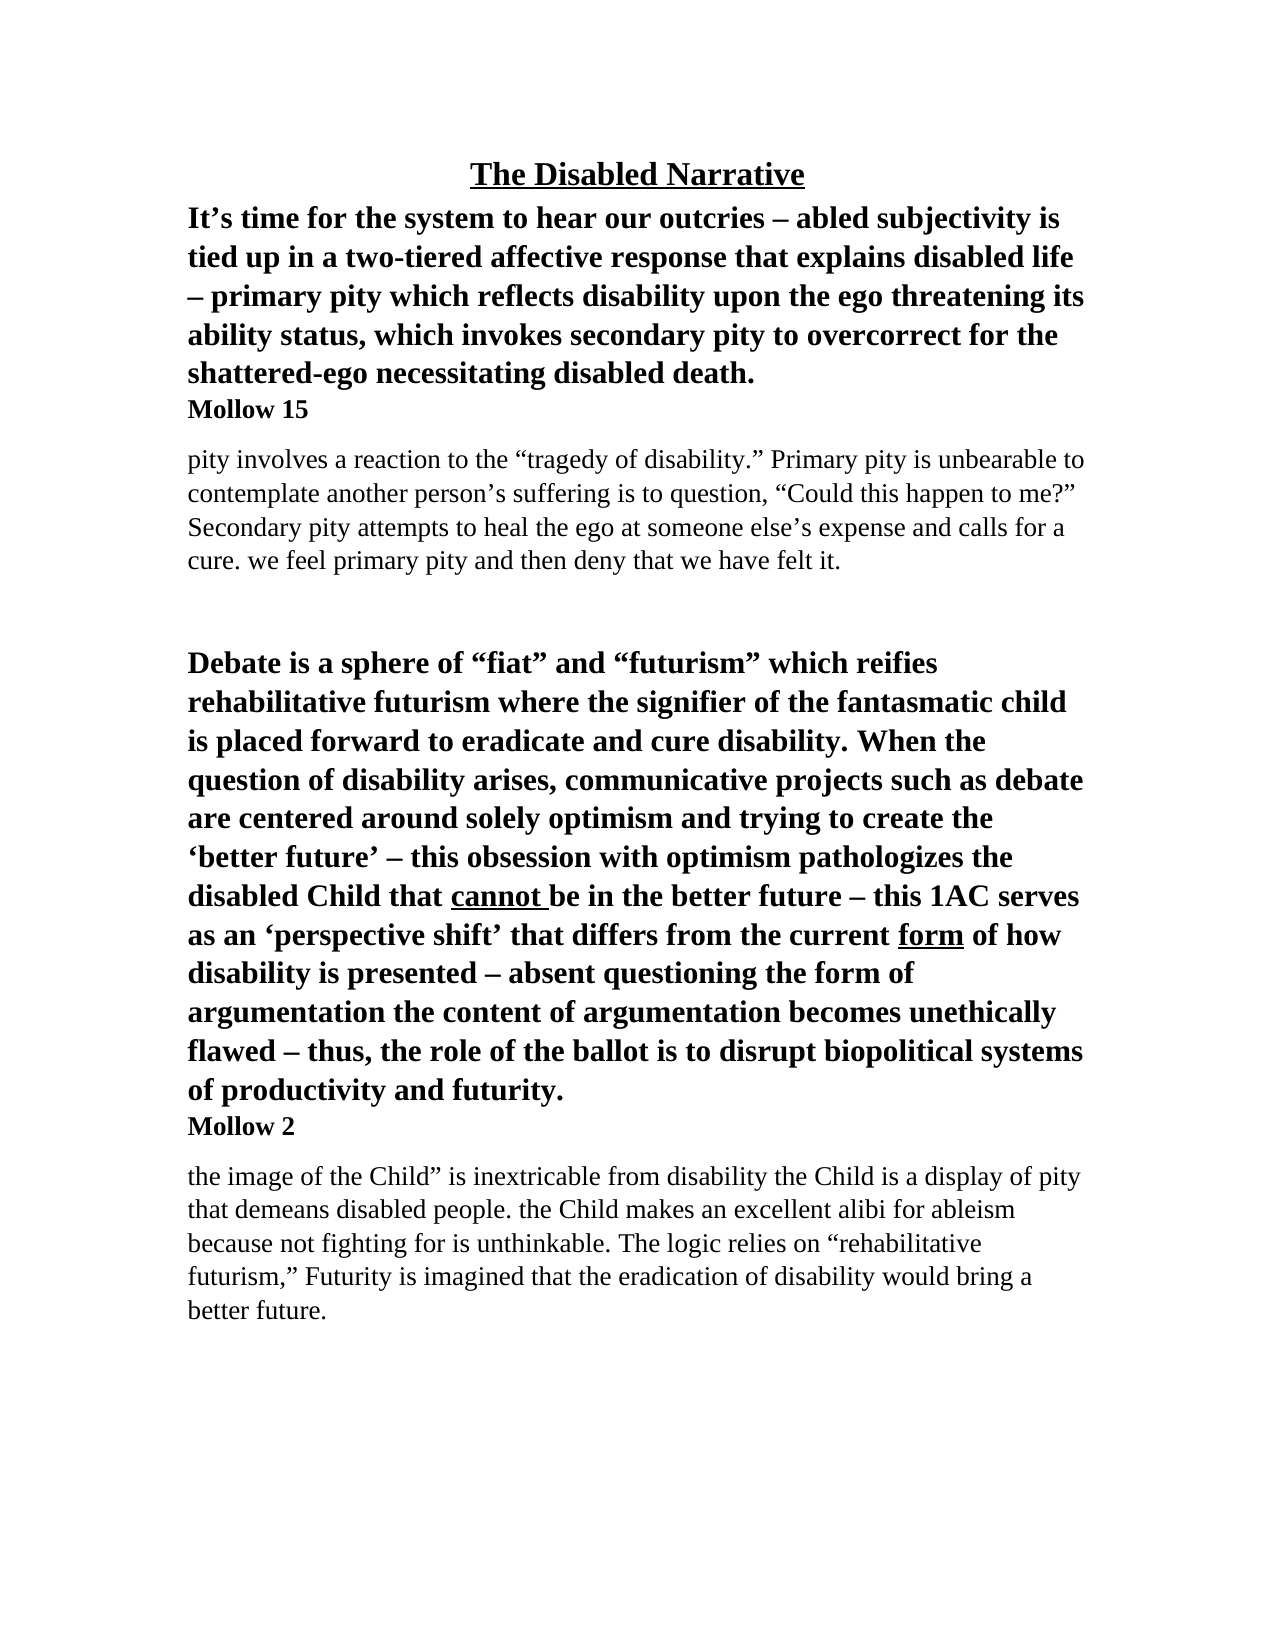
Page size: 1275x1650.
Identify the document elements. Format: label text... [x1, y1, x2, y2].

subtitle Debate is a sphere of “fiat” and “futurism” which reifies rehabilitative futurism where the signifier of the fantasmatic child is placed forward to eradicate and cure disability. When the question of disability arises, communicative projects such as debate are centered around solely optimism and trying to create the ‘better future’ – this obsession with optimism pathologizes the disabled Child that cannot be in the better future – this 1AC serves as an ‘perspective shift’ that differs from the current form of how disability is presented – absent questioning the form of argumentation the content of argumentation becomes unethically flawed – thus, the role of the ballot is to disrupt biopolitical systems of productivity and futurity. [187, 645, 1087, 1107]
text pity involves a reaction to the “tragedy of disability.” Primary pity is unbearable to contemplate another person’s suffering is to question, “Could this happen to me?” Secondary pity attempts to heal the ego at someone else’s expense and calls for a cure. we feel primary pity and then deny that we have felt it. [187, 444, 1087, 575]
subtitle It’s time for the system to hear our outcries – abled subjectivity is tied up in a two-tiered affective response that explains disabled life – primary pity which reflects disability upon the ego threatening its ability status, which invokes secondary pity to overcorrect for the shattered-ego necessitating disabled death. [187, 200, 1087, 391]
text the image of the Child” is inextricable from disability the Child is a display of pity that demeans disabled people. the Child makes an excellent alibi for ableism because not fighting for is unthinkable. The logic relies on “rehabilitative futurism,” Futurity is imagined that the eradication of disability would bring a better future. [187, 1160, 1087, 1325]
subtitle The Disabled Narrative [187, 154, 1087, 192]
text Mollow 2 [187, 1110, 1087, 1141]
text Mollow 15 [187, 393, 1087, 424]
